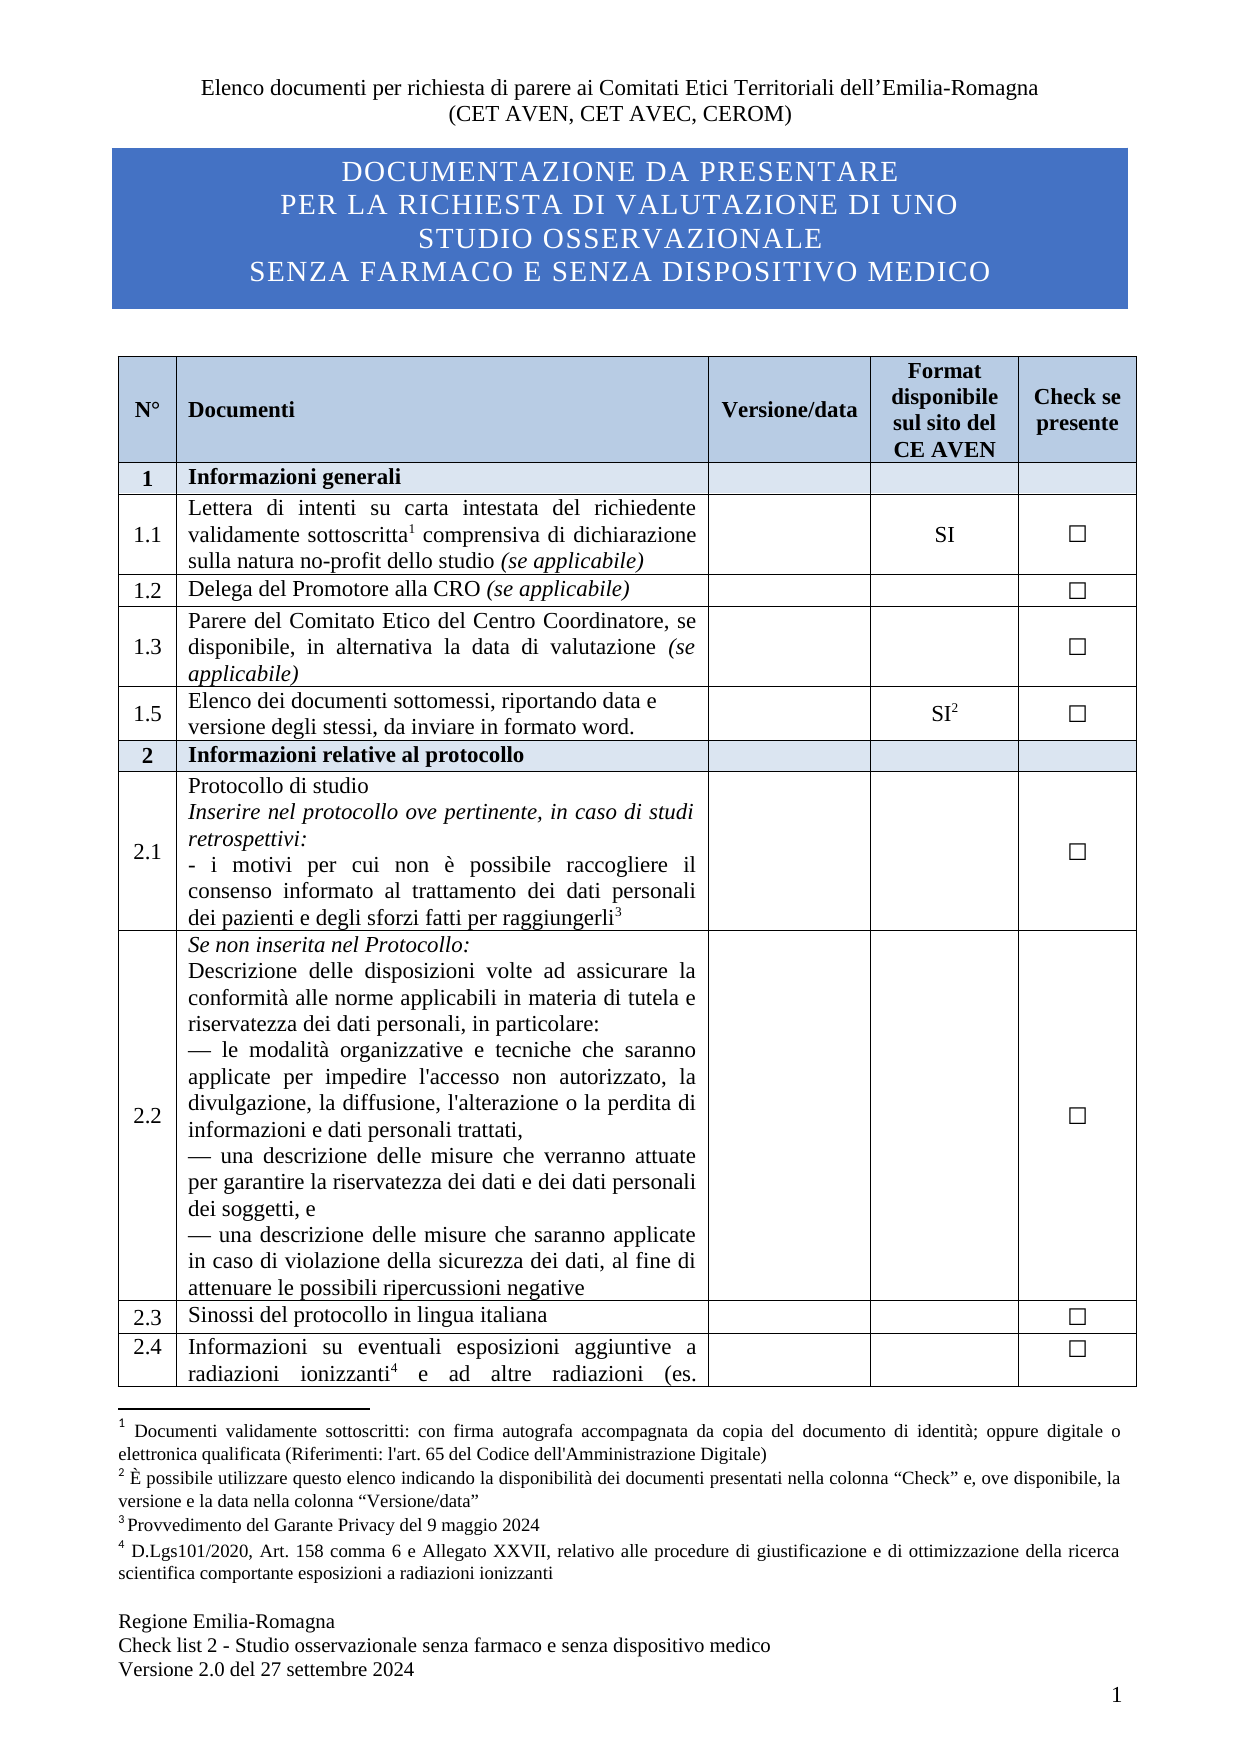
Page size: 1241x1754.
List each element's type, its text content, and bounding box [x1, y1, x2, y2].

table_cell Sinossi del protocollo in lingua italiana [177, 1301, 708, 1332]
table_cell [1019, 463, 1136, 493]
table_cell [1019, 741, 1136, 771]
subtitle STUDIO OSSERVAZIONALE [118, 221, 1122, 248]
table_cell [871, 931, 1018, 1300]
table_cell 1.5 [119, 687, 176, 740]
table_cell SI [871, 687, 1018, 740]
table_header N° [119, 357, 176, 462]
table_cell [1019, 687, 1136, 740]
table_cell [871, 1301, 1018, 1332]
table_cell [709, 495, 870, 573]
table_cell Se non inserita nel Protocollo: Descrizione delle disposizioni volte ad assicurare la conformità alle norme applicabili in materia di tutela e riservatezza dei dati personali, in particolare: — le modalità organizzative e tecniche che saranno applicate per impedire l'accesso non autorizzato, la divulgazione, la diffusione, l'alterazione o la perdita di informazioni e dati personali trattati, — una descrizione delle misure che verranno attuate per garantire la riservatezza dei dati e dei dati personali dei soggetti, e — una descrizione delle misure che saranno applicate in caso di violazione della sicurezza dei dati, al fine di attenuare le possibili ripercussioni negative [177, 931, 708, 1300]
table_cell 2.2 [119, 931, 176, 1300]
table_cell [1019, 772, 1136, 930]
table_cell SI [871, 495, 1018, 573]
table_cell Protocollo di studio Inserire nel protocollo ove pertinente, in caso di studi retrospettivi: - i motivi per cui non è possibile raccogliere il consenso informato al trattamento dei dati personali dei pazienti e degli sforzi fatti per raggiungerli [177, 772, 708, 930]
table_cell [709, 1301, 870, 1332]
table_cell Informazioni relative al protocollo [177, 741, 708, 771]
table_cell 1.2 [119, 575, 176, 606]
table_cell [871, 575, 1018, 606]
table_cell [709, 741, 870, 771]
table_cell [1019, 1334, 1136, 1386]
table_cell [709, 463, 870, 493]
table_cell [709, 575, 870, 606]
table_cell 1 [119, 463, 176, 493]
table_cell [1019, 575, 1136, 606]
table_header Versione/data [709, 357, 870, 462]
subtitle DOCUMENTAZIONE DA PRESENTARE [118, 154, 1122, 187]
subtitle SENZA FARMACO E SENZA DISPOSITIVO MEDICO [118, 248, 1122, 303]
table_cell [709, 607, 870, 686]
table_cell 1.3 [119, 607, 176, 686]
table_cell Lettera di intenti su carta intestata del richiedente validamente sottoscritta comprensiva di dichiarazione sulla natura no-profit dello studio (se applicabile) [177, 495, 708, 573]
table_cell Elenco dei documenti sottomessi, riportando data e versione degli stessi, da inviare in formato word. [177, 687, 708, 740]
table_cell [871, 463, 1018, 493]
table_cell [1019, 495, 1136, 573]
table_cell [1019, 1301, 1136, 1332]
table_header Documenti [177, 357, 708, 462]
table_cell [871, 772, 1018, 930]
table_cell [709, 931, 870, 1300]
table_header Format disponibile sul sito del CE AVEN [871, 357, 1018, 462]
table_cell 2.1 [119, 772, 176, 930]
table_cell Informazioni generali [177, 463, 708, 493]
table_cell Parere del Comitato Etico del Centro Coordinatore, se disponibile, in alternativa la data di valutazione (se applicabile) [177, 607, 708, 686]
table_cell [709, 687, 870, 740]
table_cell [1019, 607, 1136, 686]
table_cell 1.1 [119, 495, 176, 573]
table_cell [871, 1334, 1018, 1386]
table_cell [709, 1334, 870, 1386]
table_cell [871, 607, 1018, 686]
table_header Check se presente [1019, 357, 1136, 462]
table_cell [709, 772, 870, 930]
table_cell 2 [119, 741, 176, 771]
table_cell [1019, 931, 1136, 1300]
table_cell 2.4 [119, 1334, 176, 1386]
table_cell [177, 1334, 708, 1386]
table_cell Delega del Promotore alla CRO (se applicabile) [177, 575, 708, 606]
subtitle PER LA RICHIESTA DI VALUTAZIONE DI UNO [118, 187, 1122, 221]
table_cell [871, 741, 1018, 771]
table_cell 2.3 [119, 1301, 176, 1332]
